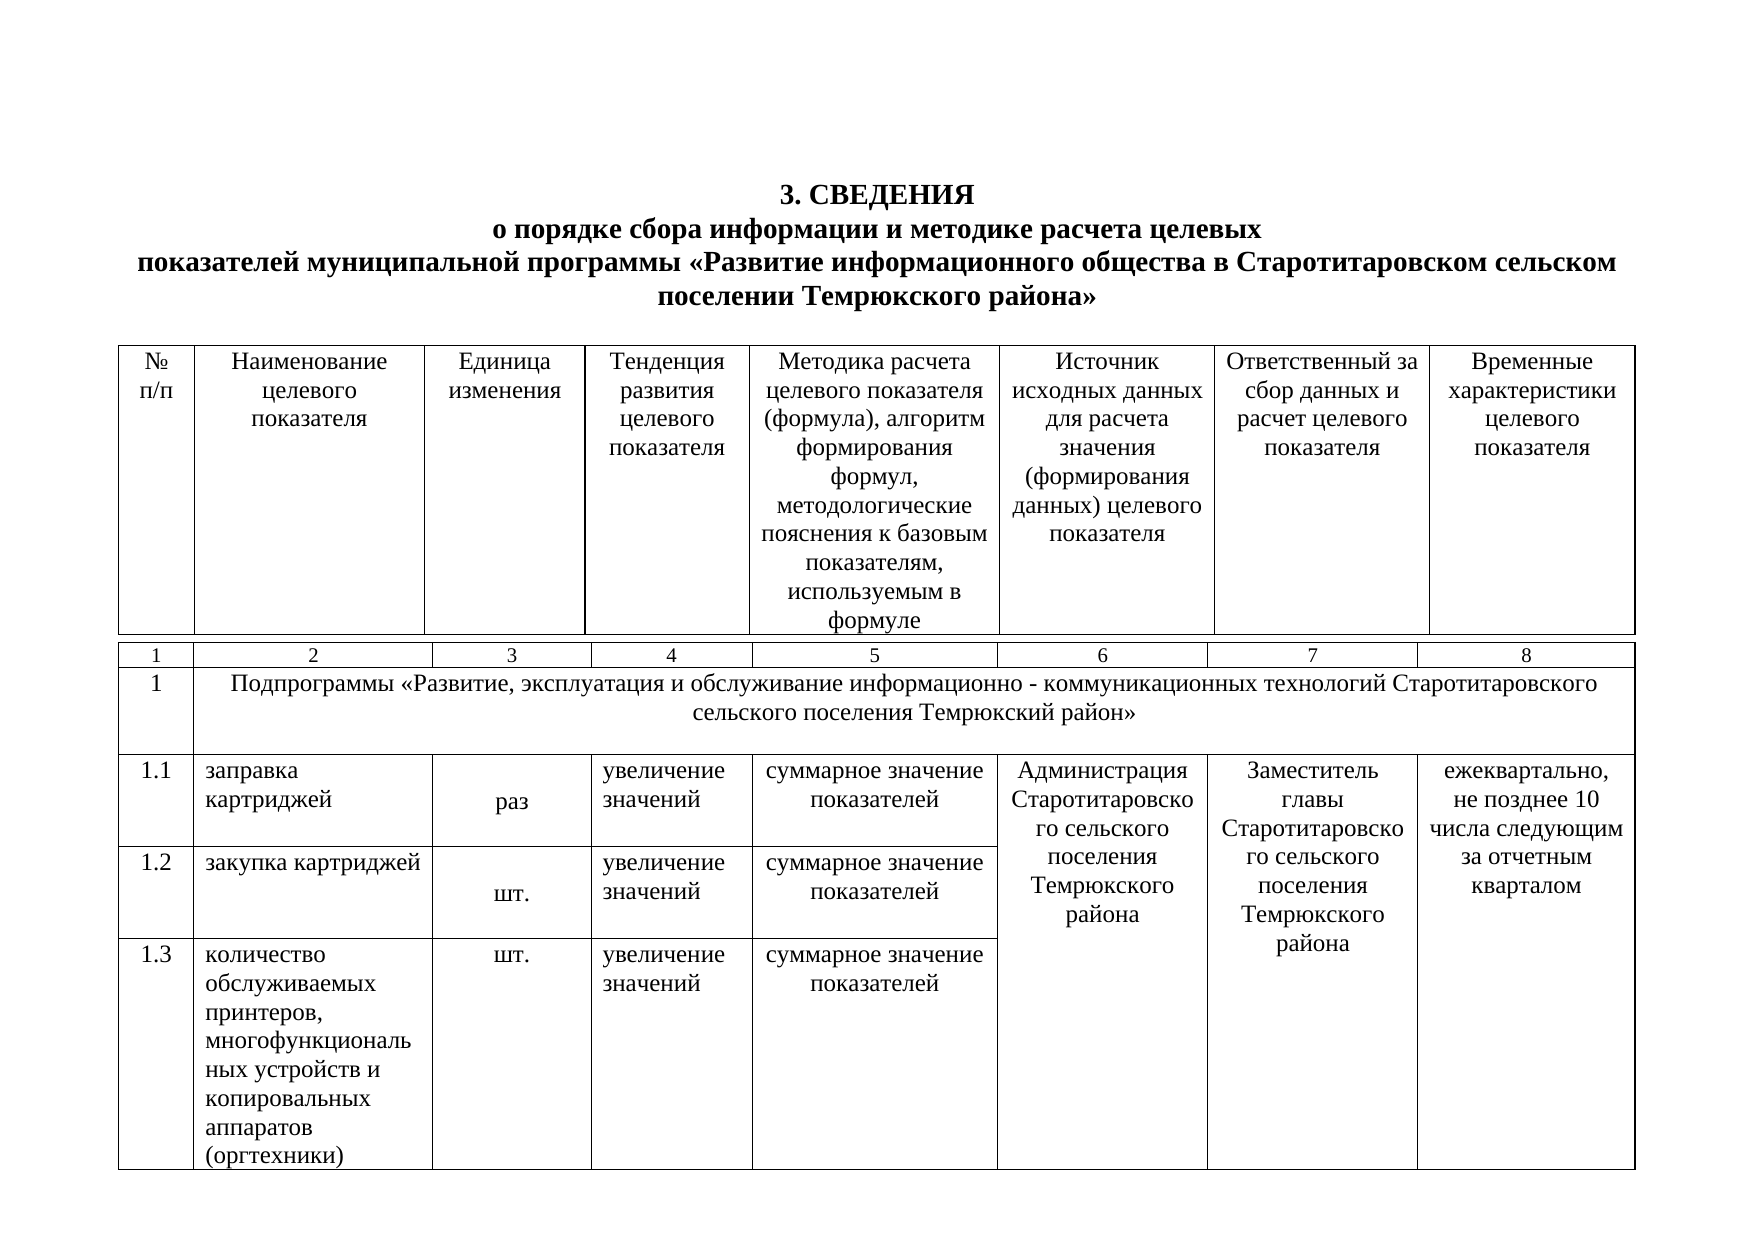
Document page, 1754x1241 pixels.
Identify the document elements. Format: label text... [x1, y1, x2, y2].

table_cell шт. [433, 939, 591, 1169]
table_header 1 [119, 643, 193, 667]
table_cell раз [433, 755, 591, 846]
table_cell суммарное значение показателей [753, 755, 997, 846]
table_header Единица изменения [425, 346, 584, 633]
table_header 8 [1418, 643, 1634, 667]
table_header Ответственный за сбор данных и расчет целевого показателя [1215, 346, 1429, 633]
table_cell закупка картриджей [194, 847, 432, 938]
table_cell суммарное значение показателей [753, 847, 997, 938]
table_header Наименование целевого показателя [195, 346, 424, 633]
table_header 7 [1208, 643, 1417, 667]
table_cell 1.2 [119, 847, 193, 938]
table_cell 1 [119, 668, 193, 754]
table_cell увеличение значений [592, 939, 752, 1169]
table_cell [753, 939, 997, 1169]
table_cell шт. [433, 847, 591, 938]
table_header 5 [753, 643, 997, 667]
table_header 6 [998, 643, 1207, 667]
table_header 2 [194, 643, 432, 667]
table_cell 1.3 [119, 939, 193, 1169]
table_cell 1.1 [119, 755, 193, 846]
table_cell ежеквартально, не позднее 10 числа следующим за отчетным кварталом [1418, 755, 1634, 1169]
table_cell заправка картриджей [194, 755, 432, 846]
table_header 3 [433, 643, 591, 667]
table_header Источник исходных данных для расчета значения (формирования данных) целевого показателя [1000, 346, 1214, 633]
table_cell количество обслуживаемых принтеров, многофункциональных устройств и копировальных аппаратов (оргтехники) [194, 939, 432, 1169]
table_header 4 [592, 643, 752, 667]
table_header № п/п [119, 346, 194, 633]
table_cell Администрация Старотитаровского сельского поселения Темрюкского района [998, 755, 1207, 1169]
table_cell Подпрограммы «Развитие, эксплуатация и обслуживание информационно - коммуникационных технологий Старотитаровского сельского поселения Темрюкский район» [194, 668, 1634, 754]
text показателей муниципальной программы «Развитие информационного общества в Старотитаровском сельском поселении Темрюкского района» [118, 244, 1636, 311]
text о порядке сбора информации и методике расчета целевых [118, 211, 1636, 244]
table_cell увеличение значений [592, 847, 752, 938]
table_header Методика расчета целевого показателя (формула), алгоритм формирования формул, методологические пояснения к базовым показателям, используемым в формуле [750, 346, 999, 633]
table_cell увеличение значений [592, 755, 752, 846]
table_cell Заместитель главы Старотитаровского сельского поселения Темрюкского района [1208, 755, 1417, 1169]
table_header Временные характеристики целевого показателя [1430, 346, 1634, 633]
text 3. СВЕДЕНИЯ [118, 177, 1636, 211]
table_header Тенденция развития целевого показателя [586, 346, 749, 633]
